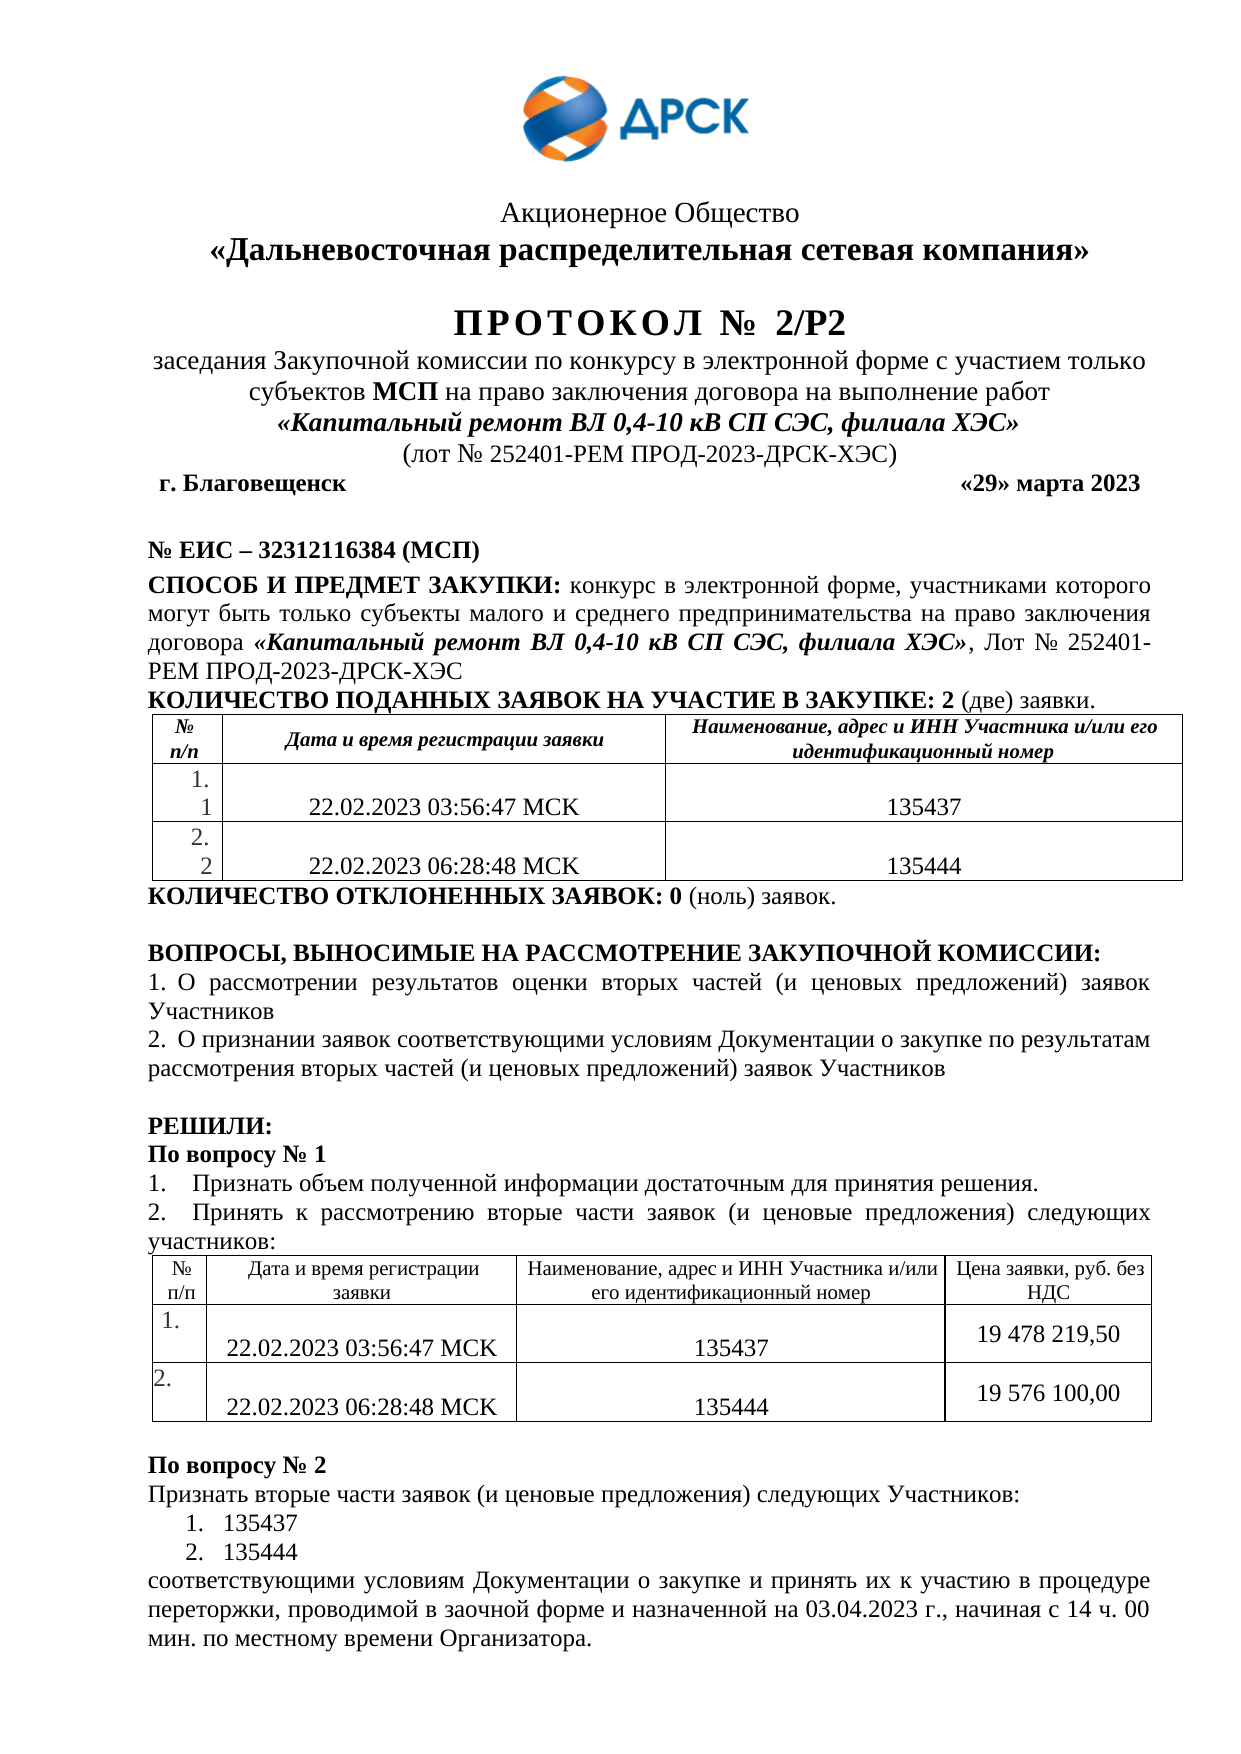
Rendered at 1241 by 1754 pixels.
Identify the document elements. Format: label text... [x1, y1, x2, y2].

list О признании заявок соответствующими условиям Документации о закупке по результатам рассмотрения вторых частей (и ценовых предложений) заявок Участников [148, 1024, 1152, 1082]
table_cell 135437 [666, 764, 1182, 821]
list РЕШИЛИ: [148, 1111, 1152, 1139]
table_cell 19 576 100,00 [946, 1363, 1151, 1421]
list Принять к рассмотрению вторые части заявок (и ценовые предложения) следующих участников: [148, 1197, 1152, 1254]
list 135444 [185, 1537, 1152, 1566]
table_cell 135444 [517, 1363, 944, 1421]
list «Капитальный ремонт ВЛ 0,4-10 кВ СП СЭС, филиала ХЭС» [148, 406, 1152, 437]
list (лот № 252401-РЕМ ПРОД-2023-ДРСК-ХЭС) [148, 437, 1152, 468]
table_cell 22.02.2023 06:28:48 MCK [223, 822, 665, 880]
table_header № п/п [153, 1256, 206, 1304]
list заседания Закупочной комиссии по конкурсу в электронной форме с участием только субъектов МСП на право заключения договора на выполнение работ [148, 344, 1152, 406]
table_cell 22.02.2023 06:28:48 MCK [207, 1363, 516, 1421]
table_header Наименование, адрес и ИНН Участника и/или его идентификационный номер [517, 1256, 944, 1304]
table_header Цена заявки, руб. без НДС [946, 1256, 1151, 1304]
table_cell 22.02.2023 03:56:47 MCK [223, 764, 665, 821]
text Признать вторые части заявок (и ценовые предложения) следующих Участников: [148, 1479, 1152, 1508]
table_header Дата и время регистрации заявки [223, 715, 665, 763]
table_header «29» марта 2023 [652, 469, 1152, 497]
text Акционерное Общество [148, 195, 1152, 229]
text КОЛИЧЕСТВО ОТКЛОНЕННЫХ ЗАЯВОК: 0 (ноль) заявок. [148, 881, 1137, 909]
table_cell 2 [153, 822, 222, 880]
text КОЛИЧЕСТВО ПОДАННЫХ ЗАЯВОК НА УЧАСТИЕ В ЗАКУПКЕ: 2 (две) заявки. [148, 685, 1152, 713]
text По вопросу № 1 [148, 1139, 1152, 1168]
list 135437 [185, 1508, 1152, 1537]
text «Дальневосточная распределительная сетевая компания» [148, 229, 1152, 267]
list № ЕИС – 32312116384 (МСП) [148, 535, 1152, 563]
table_cell 135437 [517, 1305, 944, 1362]
text ПРОТОКОЛ № 2/Р2 [148, 301, 1152, 344]
table_cell 22.02.2023 03:56:47 MCK [207, 1305, 516, 1362]
table_header Наименование, адрес и ИНН Участника и/или его идентификационный номер [666, 715, 1182, 763]
text соответствующими условиям Документации о закупке и принять их к участию в процедуре переторжки, проводимой в заочной форме и назначенной на 03.04.2023 г., начиная с 14 ч. 00 мин. по местному времени Организатора. [148, 1566, 1152, 1652]
table_cell 1 [153, 764, 222, 821]
table_cell [153, 1305, 206, 1362]
text ВОПРОСЫ, ВЫНОСИМЫЕ НА РАССМОТРЕНИЕ ЗАКУПОЧНОЙ КОМИССИИ: [148, 938, 1152, 967]
picture [519, 73, 766, 162]
list Признать объем полученной информации достаточным для принятия решения. [148, 1168, 1152, 1197]
list СПОСОБ И ПРЕДМЕТ ЗАКУПКИ: конкурс в электронной форме, участниками которого могут быть только субъекты малого и среднего предпринимательства на право заключения договора «Капитальный ремонт ВЛ 0,4-10 кВ СП СЭС, филиала ХЭС», Лот № 252401-РЕМ ПРОД-2023-ДРСК-ХЭС [148, 570, 1152, 685]
text По вопросу № 2 [148, 1451, 1152, 1479]
table_cell 19 478 219,50 [946, 1305, 1151, 1362]
table_header № п/п [153, 715, 222, 763]
table_cell 135444 [666, 822, 1182, 880]
list О рассмотрении результатов оценки вторых частей (и ценовых предложений) заявок Участников [148, 967, 1152, 1024]
table_header Дата и время регистрации заявки [207, 1256, 516, 1304]
table_header г. Благовещенск [148, 469, 652, 497]
table_cell [153, 1363, 206, 1421]
